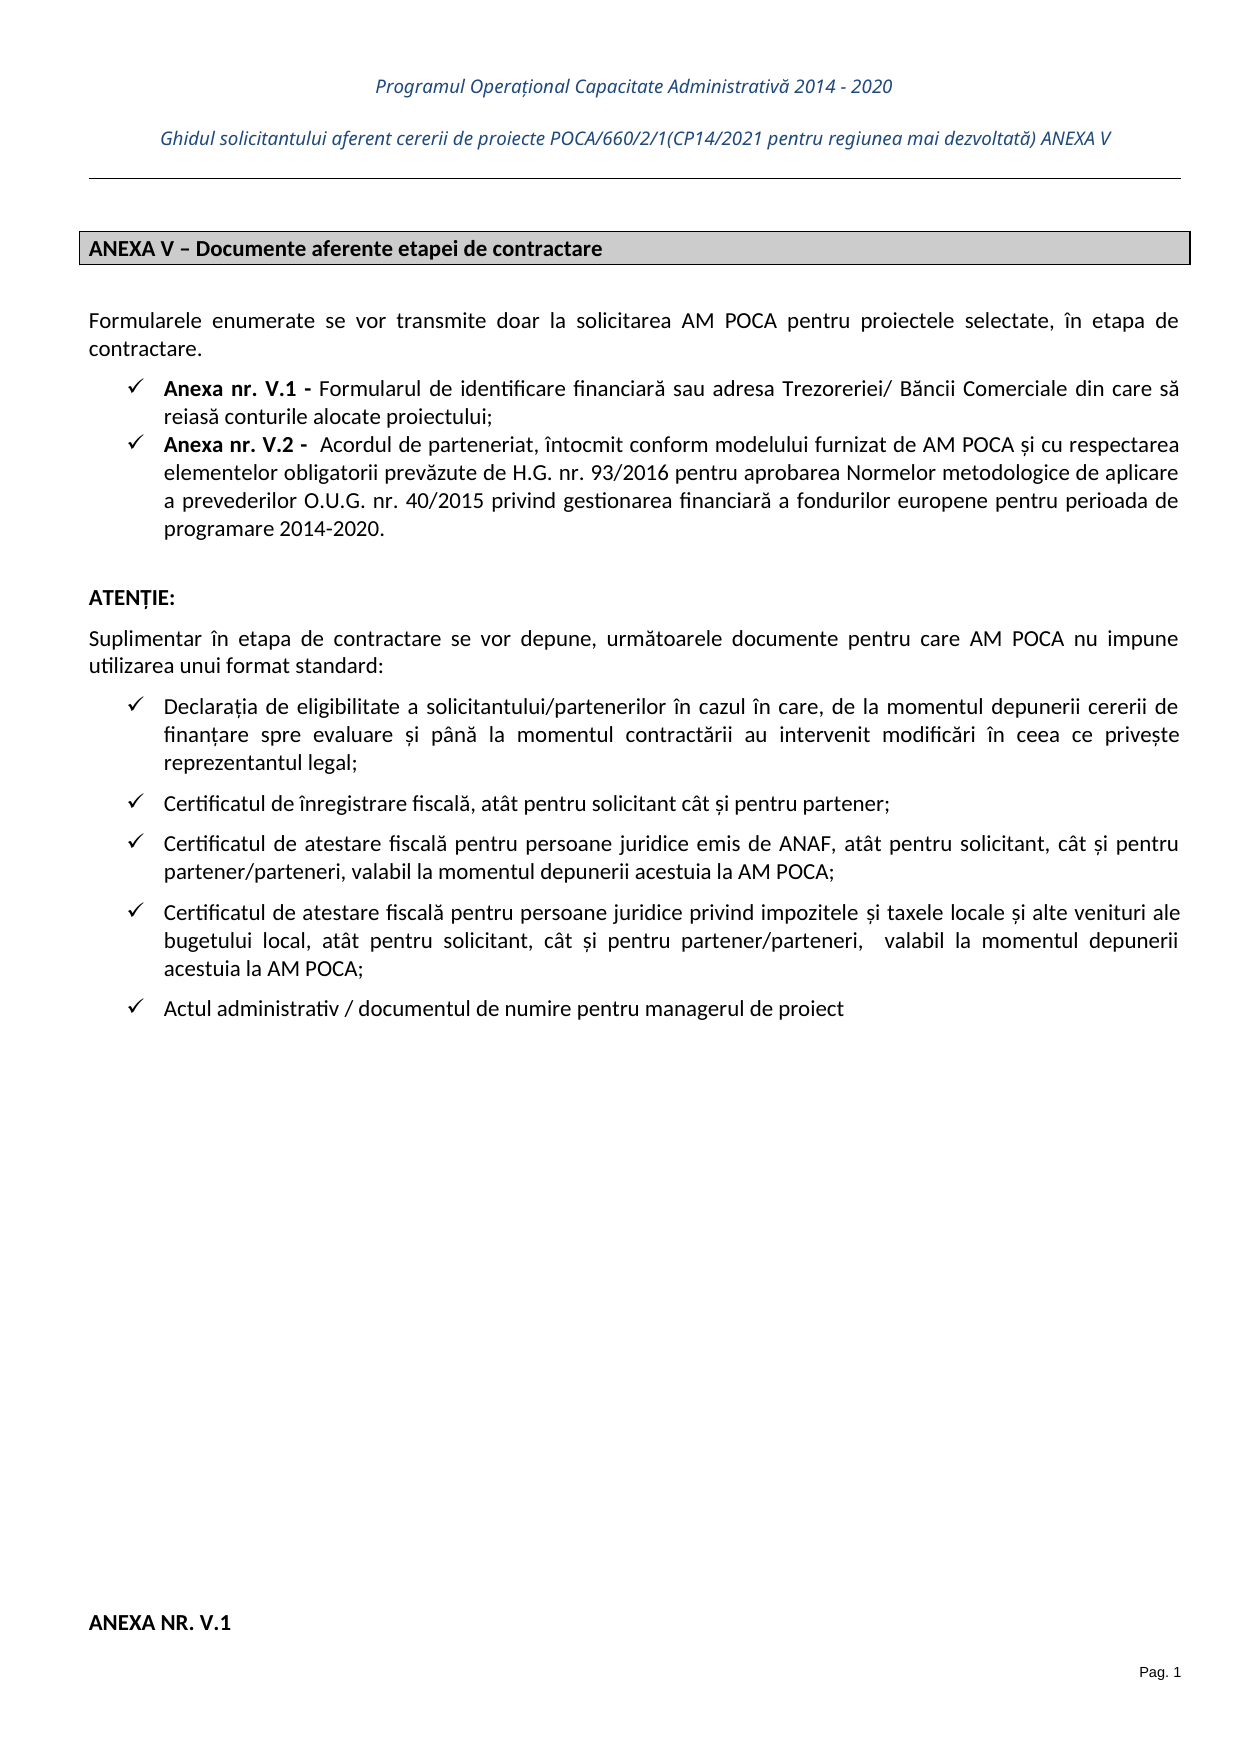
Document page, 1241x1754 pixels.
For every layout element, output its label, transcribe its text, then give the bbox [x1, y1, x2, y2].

subtitle ANEXA V – Documente aferente etapei de contractare [80, 232, 1189, 264]
text Formularele enumerate se vor transmite doar la solicitarea AM POCA pentru proiectele selectate, în etapa de contractare. [89, 306, 1181, 362]
text Suplimentar în etapa de contractare se vor depune, următoarele documente pentru care AM POCA nu impune utilizarea unui format standard: [89, 624, 1181, 680]
list Certificatul de înregistrare fiscală, atât pentru solicitant cât și pentru partener; [126, 789, 1181, 817]
list Anexa nr. V.1 - Formularul de identificare financiară sau adresa Trezoreriei/ Băncii Comerciale din care să reiasă conturile alocate proiectului; [126, 374, 1181, 431]
list Certificatul de atestare fiscală pentru persoane juridice emis de ANAF, atât pentru solicitant, cât și pentru partener/parteneri, valabil la momentul depunerii acestuia la AM POCA; [126, 829, 1181, 885]
list Declarația de eligibilitate a solicitantului/partenerilor în cazul în care, de la momentul depunerii cererii de finanțare spre evaluare și până la momentul contractării au intervenit modificări în ceea ce privește reprezentantul legal; [126, 692, 1181, 776]
text ANEXA NR. V.1 [89, 1608, 1181, 1636]
list Anexa nr. V.2 - Acordul de parteneriat, întocmit conform modelului furnizat de AM POCA și cu respectarea elementelor obligatorii prevăzute de H.G. nr. 93/2016 pentru aprobarea Normelor metodologice de aplicare a prevederilor O.U.G. nr. 40/2015 privind gestionarea financiară a fondurilor europene pentru perioada de programare 2014-2020. [126, 431, 1181, 543]
text ATENȚIE: [89, 583, 1181, 611]
list Actul administrativ / documentul de numire pentru managerul de proiect [126, 994, 1181, 1022]
list Certificatul de atestare fiscală pentru persoane juridice privind impozitele şi taxele locale şi alte venituri ale bugetului local, atât pentru solicitant, cât și pentru partener/parteneri, valabil la momentul depunerii acestuia la AM POCA; [126, 898, 1181, 982]
